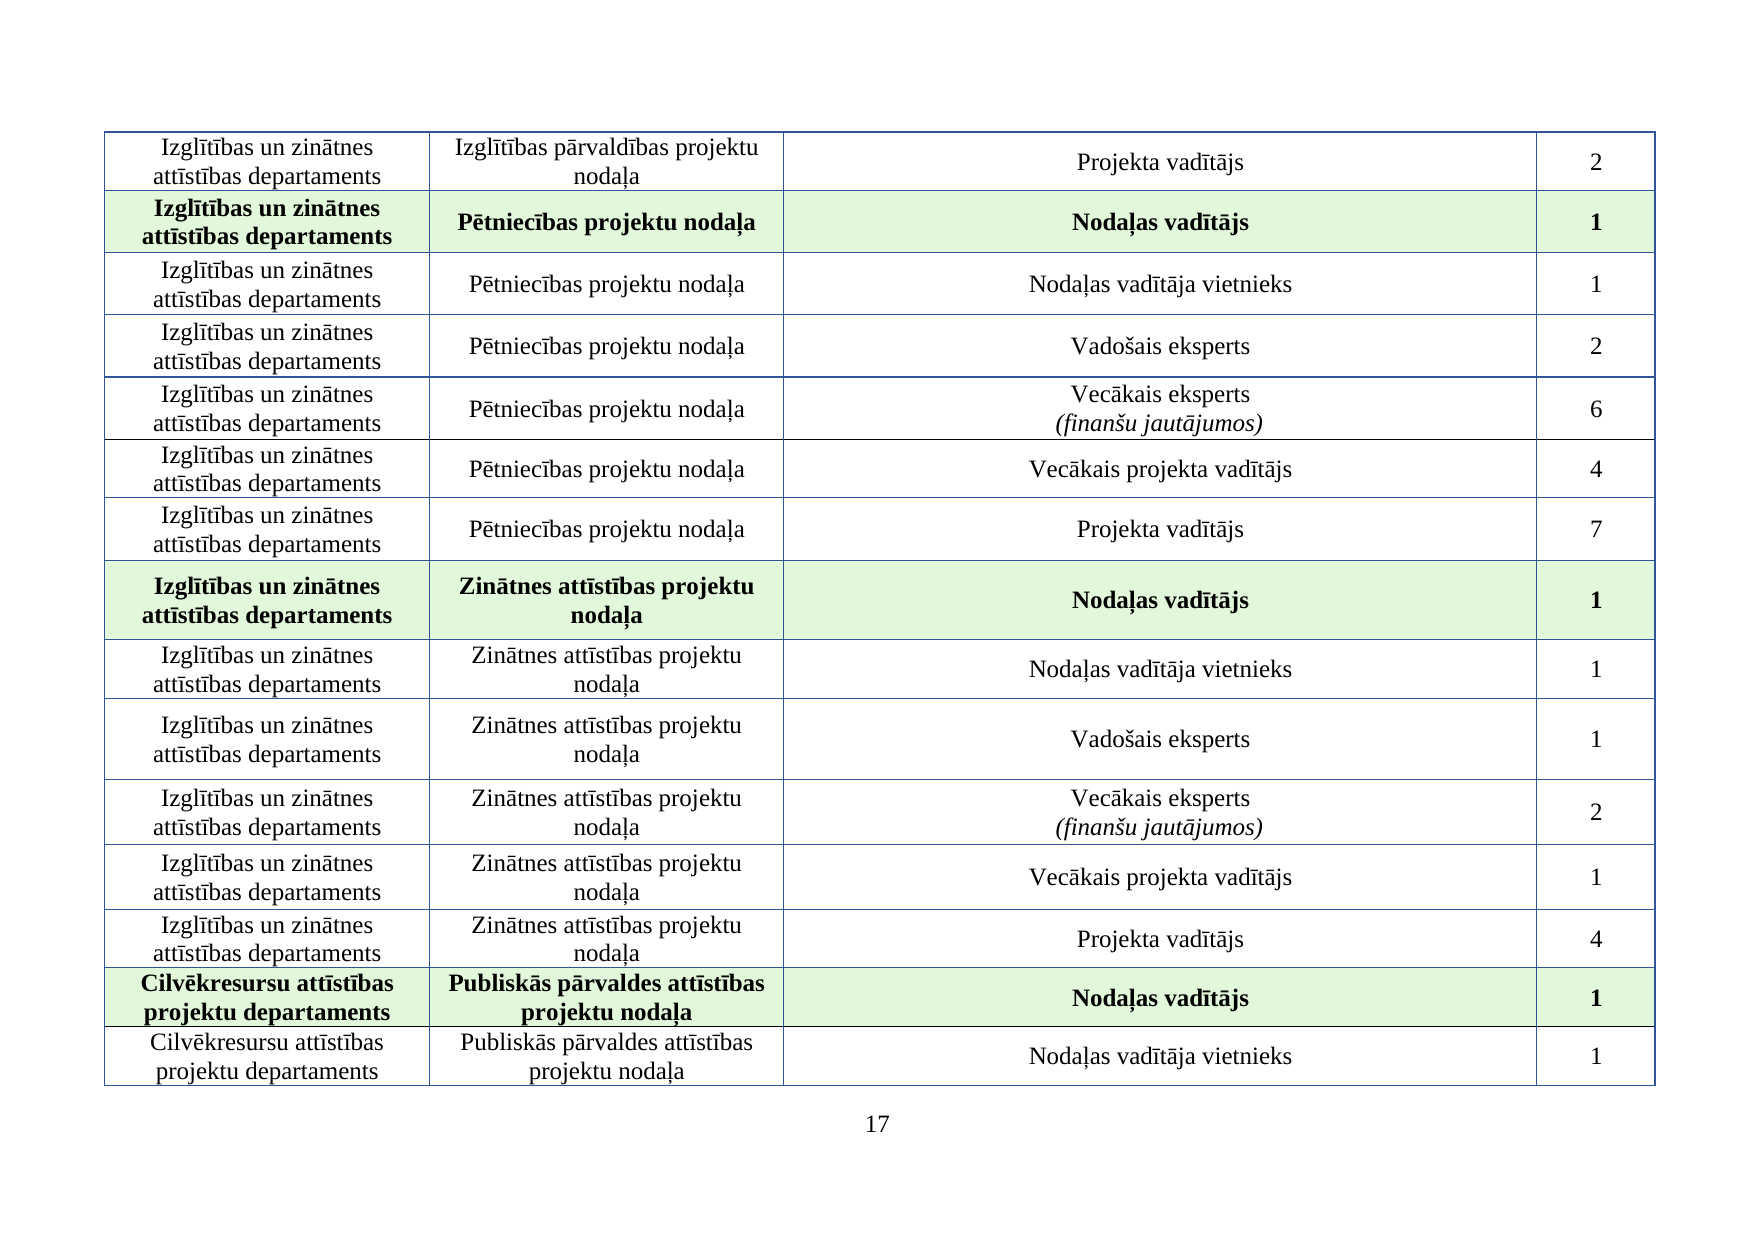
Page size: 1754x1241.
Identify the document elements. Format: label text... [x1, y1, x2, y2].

table_cell Vadošais eksperts [784, 699, 1536, 779]
table_cell Projekta vadītājs [784, 498, 1536, 559]
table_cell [105, 133, 429, 190]
table_cell Pētniecības projektu nodaļa [430, 253, 783, 314]
table_cell Izglītības un zinātnes attīstības departaments [105, 498, 429, 559]
table_cell Vecākais projekta vadītājs [784, 845, 1536, 909]
table_cell 1 [1537, 699, 1654, 779]
table_cell 1 [1537, 253, 1654, 314]
table_cell Nodaļas vadītājs [784, 191, 1536, 252]
table_cell Izglītības un zinātnes attīstības departaments [105, 845, 429, 909]
table_cell Izglītības un zinātnes attīstības departaments [105, 910, 429, 967]
table_cell 1 [1537, 561, 1654, 639]
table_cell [105, 968, 429, 1026]
table_cell 7 [1537, 498, 1654, 559]
table_cell Izglītības un zinātnes attīstības departaments [105, 253, 429, 314]
table_cell Nodaļas vadītājs [784, 968, 1536, 1026]
table_cell Zinātnes attīstības projektu nodaļa [430, 845, 783, 909]
table_cell 2 [1537, 315, 1654, 376]
table_cell Nodaļas vadītāja vietnieks [784, 253, 1536, 314]
table_cell Zinātnes attīstības projektu nodaļa [430, 561, 783, 639]
table_cell Vecākais eksperts (finanšu jautājumos) [784, 378, 1536, 439]
table_cell Zinātnes attīstības projektu nodaļa [430, 910, 783, 967]
table_cell 1 [1537, 845, 1654, 909]
table_cell 1 [1537, 1027, 1654, 1084]
table_cell Nodaļas vadītājs [784, 561, 1536, 639]
table_cell Zinātnes attīstības projektu nodaļa [430, 640, 783, 698]
table_cell Izglītības un zinātnes attīstības departaments [105, 378, 429, 439]
table_cell Pētniecības projektu nodaļa [430, 440, 783, 497]
table_cell Vecākais projekta vadītājs [784, 440, 1536, 497]
table_cell Nodaļas vadītāja vietnieks [784, 1027, 1536, 1084]
table_cell 1 [1537, 968, 1654, 1026]
table_cell Izglītības un zinātnes attīstības departaments [105, 780, 429, 844]
table_cell Pētniecības projektu nodaļa [430, 498, 783, 559]
table_cell Izglītības un zinātnes attīstības departaments [105, 315, 429, 376]
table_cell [105, 1027, 429, 1084]
table_cell 4 [1537, 910, 1654, 967]
table_cell Projekta vadītājs [784, 910, 1536, 967]
table_cell Izglītības un zinātnes attīstības departaments [105, 640, 429, 698]
table_cell Pētniecības projektu nodaļa [430, 378, 783, 439]
table_cell 2 [1537, 133, 1654, 190]
table_cell Zinātnes attīstības projektu nodaļa [430, 780, 783, 844]
table_cell Izglītības un zinātnes attīstības departaments [105, 699, 429, 779]
table_cell Izglītības un zinātnes attīstības departaments [105, 440, 429, 497]
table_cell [430, 1027, 783, 1084]
table_cell Nodaļas vadītāja vietnieks [784, 640, 1536, 698]
table_cell 2 [1537, 780, 1654, 844]
table_cell Pētniecības projektu nodaļa [430, 191, 783, 252]
table_cell Zinātnes attīstības projektu nodaļa [430, 699, 783, 779]
table_cell Projekta vadītājs [784, 133, 1536, 190]
table_cell Vecākais eksperts (finanšu jautājumos) [784, 780, 1536, 844]
table_cell Vadošais eksperts [784, 315, 1536, 376]
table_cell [105, 191, 429, 252]
table_cell 4 [1537, 440, 1654, 497]
table_cell Pētniecības projektu nodaļa [430, 315, 783, 376]
table_cell Izglītības un zinātnes attīstības departaments [105, 561, 429, 639]
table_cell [430, 968, 783, 1026]
table_cell 1 [1537, 640, 1654, 698]
table_cell 6 [1537, 378, 1654, 439]
table_cell 1 [1537, 191, 1654, 252]
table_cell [430, 133, 783, 190]
